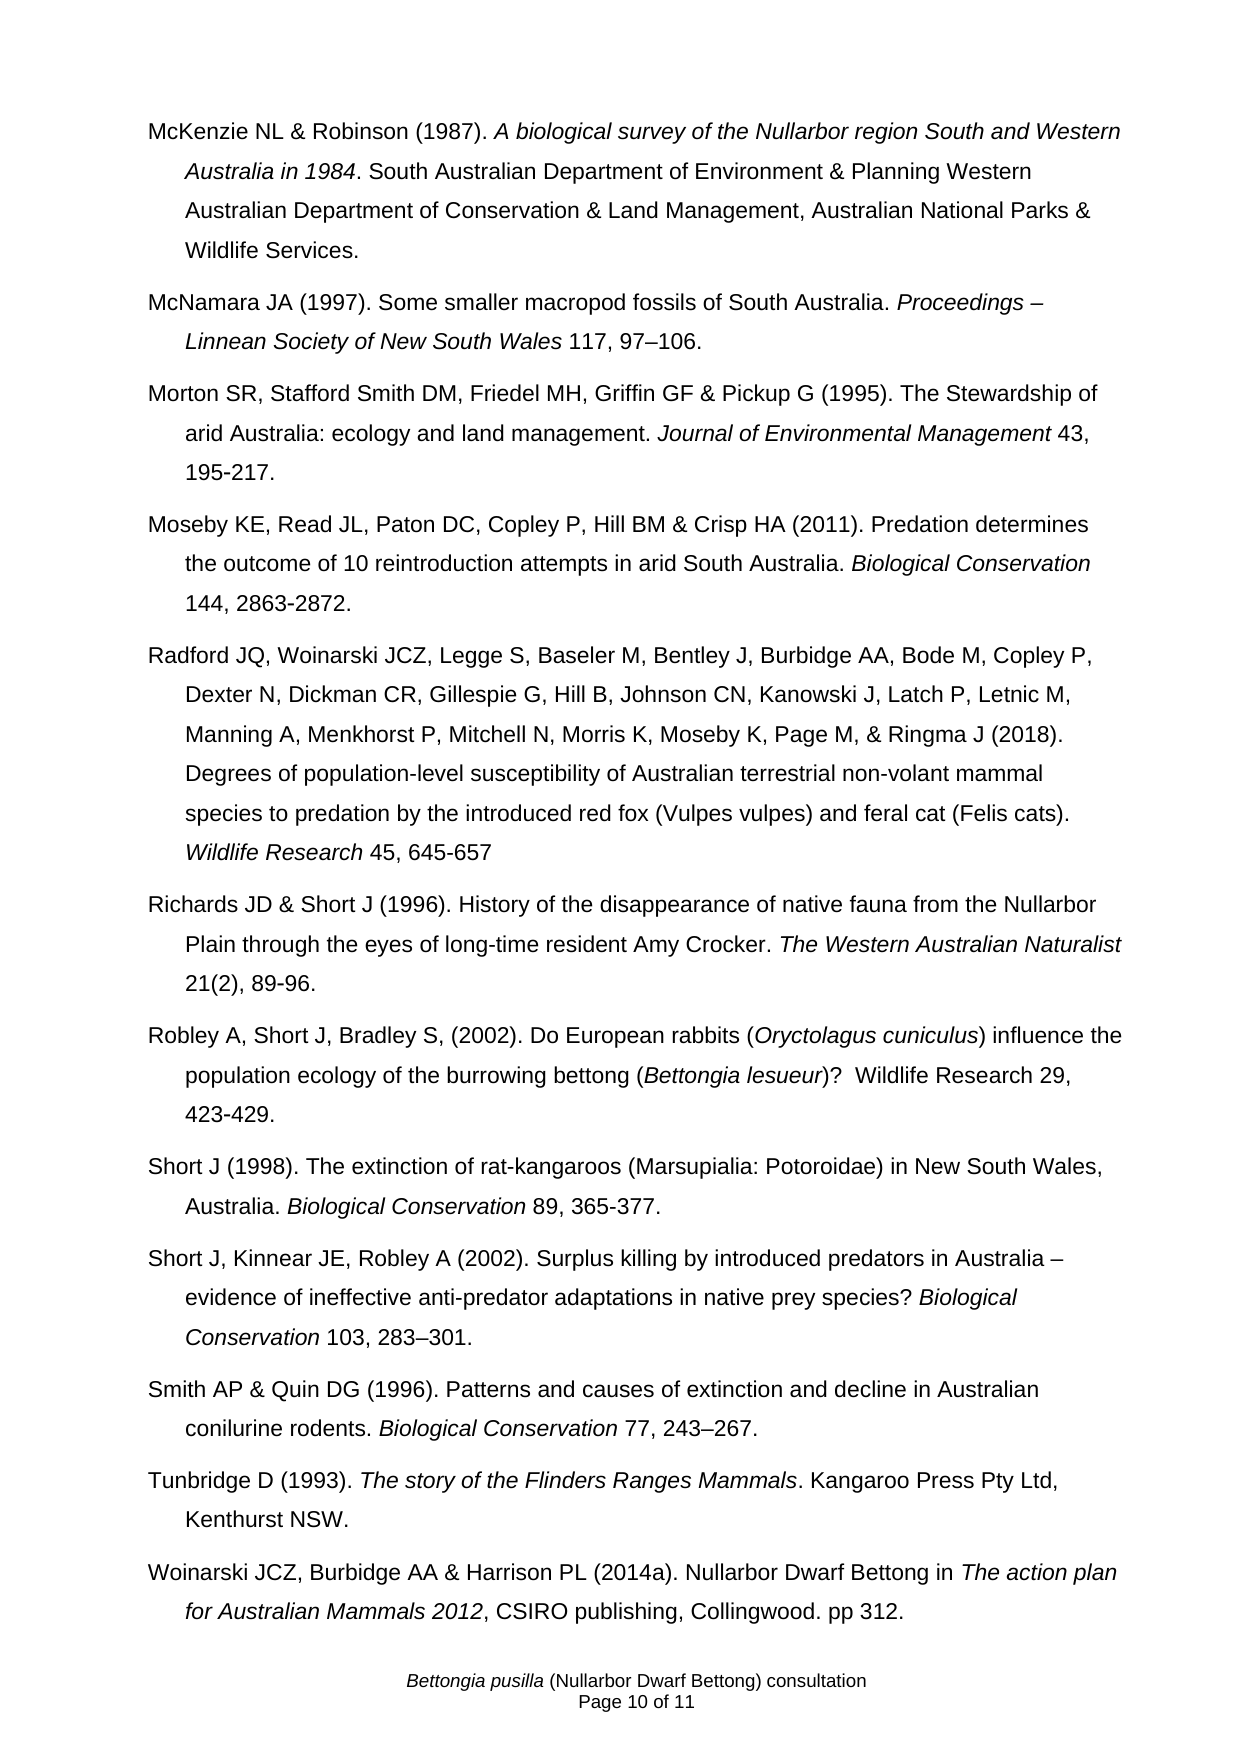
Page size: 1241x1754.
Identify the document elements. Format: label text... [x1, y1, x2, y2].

text Woinarski JCZ, Burbidge AA & Harrison PL (2014a). Nullarbor Dwarf Bettong in The action plan for Australian Mammals 2012, CSIRO publishing, Collingwood. pp 312. [148, 1558, 1125, 1624]
text Robley A, Short J, Bradley S, (2002). Do European rabbits (Oryctolagus cuniculus) influence the population ecology of the burrowing bettong (Bettongia lesueur)? Wildlife Research 29, 423429. [148, 1022, 1125, 1127]
text Tunbridge D (1993). The story of the Flinders Ranges Mammals. Kangaroo Press Pty Ltd, Kenthurst NSW. [148, 1467, 1125, 1533]
text Radford JQ, Woinarski JCZ, Legge S, Baseler M, Bentley J, Burbidge AA, Bode M, Copley P, Dexter N, Dickman CR, Gillespie G, Hill B, Johnson CN, Kanowski J, Latch P, Letnic M, Manning A, Menkhorst P, Mitchell N, Morris K, Moseby K, Page M, & Ringma J (2018). Degrees of population-level susceptibility of Australian terrestrial non-volant mammal species to predation by the introduced red fox (Vulpes vulpes) and feral cat (Felis cats). Wildlife Research 45, 645-657 [148, 642, 1125, 866]
text McNamara JA (1997). Some smaller macropod fossils of South Australia. Proceedings – Linnean Society of New South Wales 117, 97–106. [148, 288, 1125, 354]
text Short J (1998). The extinction of rat-kangaroos (Marsupialia: Potoroidae) in New South Wales, Australia. Biological Conservation 89, 365-377. [148, 1153, 1125, 1219]
text Short J, Kinnear JE, Robley A (2002). Surplus killing by introduced predators in Australia – evidence of ineffective anti-predator adaptations in native prey species? Biological Conservation 103, 283–301. [148, 1244, 1125, 1350]
text McKenzie NL & Robinson (1987). A biological survey of the Nullarbor region South and Western Australia in 1984. South Australian Department of Environment & Planning Western Australian Department of Conservation & Land Management, Australian National Parks & Wildlife Services. [148, 118, 1125, 263]
text Morton SR, Stafford Smith DM, Friedel MH, Griffin GF & Pickup G (1995). The Stewardship of arid Australia: ecology and land management. Journal of Environmental Management 43, 195217. [148, 380, 1125, 485]
text Richards JD & Short J (1996). History of the disappearance of native fauna from the Nullarbor Plain through the eyes of long-time resident Amy Crocker. The Western Australian Naturalist 21(2), 8996. [148, 891, 1125, 997]
text Moseby KE, Read JL, Paton DC, Copley P, Hill BM & Crisp HA (2011). Predation determines the outcome of 10 reintroduction attempts in arid South Australia. Biological Conservation 144, 28632872. [148, 511, 1125, 616]
text Smith AP & Quin DG (1996). Patterns and causes of extinction and decline in Australian conilurine rodents. Biological Conservation 77, 243–267. [148, 1376, 1125, 1441]
